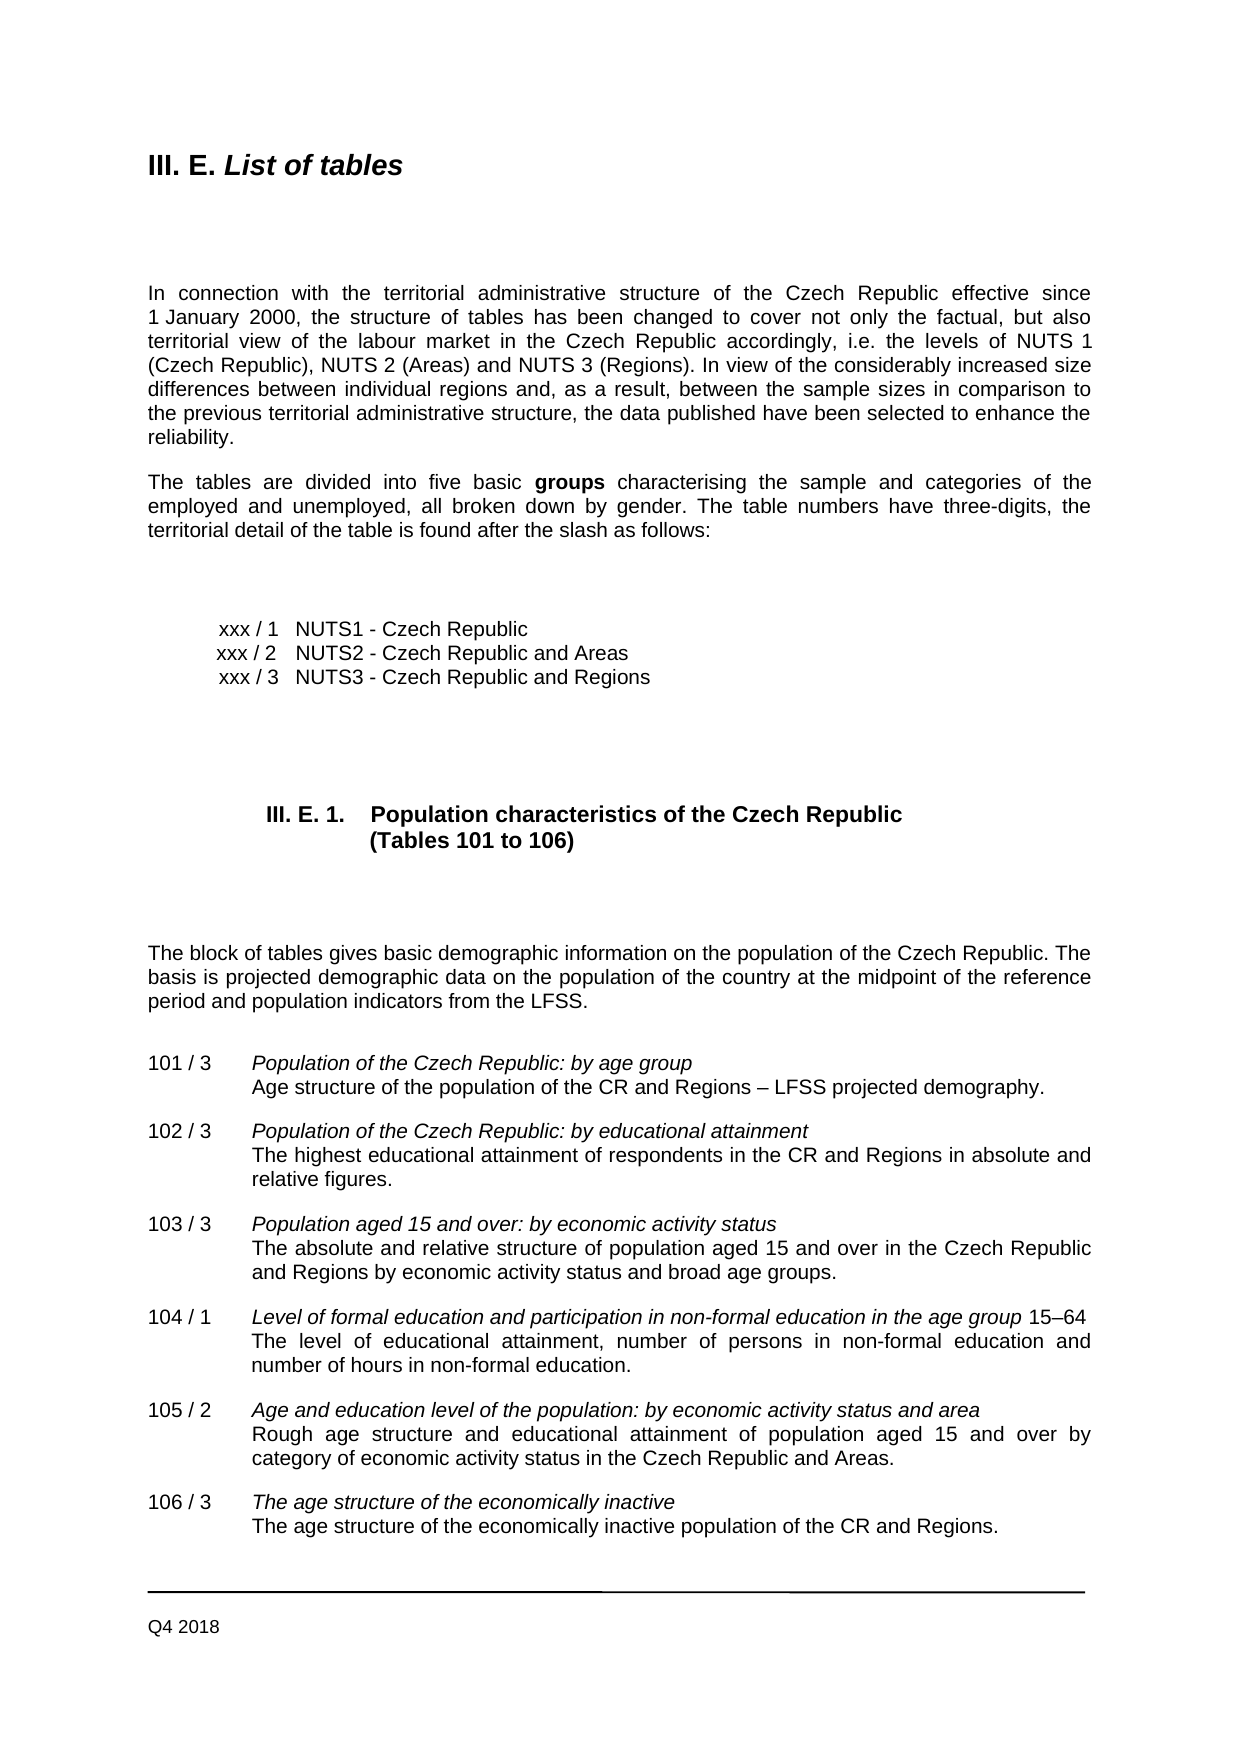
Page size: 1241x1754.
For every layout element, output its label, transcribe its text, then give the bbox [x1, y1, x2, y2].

text The absolute and relative structure of population aged 15 and over in the Czech Republic and Regions by economic activity status and broad age groups. [252, 1236, 1092, 1284]
text xxx / 1 NUTS1 - Czech Republic [148, 617, 1092, 641]
text 104 / 1 Level of formal education and participation in non-formal education in the age group 15–64 [148, 1305, 1092, 1329]
text xxx / 3 NUTS3 - Czech Republic and Regions [148, 664, 1092, 688]
text CZ-ICSE : CZ-ICSE is based on the revised International Classification of Status in Employment – ICSE-93, approved by the 15th International Conference of Labour Statisticians in January 1993. The ICSE-93 is obligatory at the one-digit level, more detailed breakdown is recommended. CZ-ISCE is obligatory down to the four-digit level. Only economically active persons are included.III. E. List of tables [148, 148, 1092, 181]
text In connection with the territorial administrative structure of the Czech Republic effective since 1 January 2000, the structure of tables has been changed to cover not only the factual, but also territorial view of the labour market in the Czech Republic accordingly, i.e. the levels of NUTS 1 (Czech Republic), NUTS 2 (Areas) and NUTS 3 (Regions). In view of the considerably increased size differences between individual regions and, as a result, between the sample sizes in comparison to the previous territorial administrative structure, the data published have been selected to enhance the reliability. [148, 281, 1092, 449]
text The level of educational attainment, number of persons in non-formal education and number of hours in non-formal education. [251, 1329, 1092, 1377]
text 105 / 2 Age and education level of the population: by economic activity status and area [148, 1397, 1092, 1421]
text (Tables 101 to 106) [148, 827, 1092, 854]
text 106 / 3 The age structure of the economically inactive [148, 1490, 1092, 1514]
text 101 / 3 Population of the Czech Republic: by age group [148, 1051, 1092, 1074]
text Age structure of the population of the CR and Regions – LFSS projected demography. [252, 1074, 1092, 1098]
text The block of tables gives basic demographic information on the population of the Czech Republic. The basis is projected demographic data on the population of the country at the midpoint of the reference period and population indicators from the LFSS. [148, 941, 1092, 1013]
text The tables are divided into five basic groups characterising the sample and categories of the employed and unemployed, all broken down by gender. The table numbers have three-digits, the territorial detail of the table is found after the slash as follows: [148, 470, 1092, 542]
list Population characteristics of the Czech Republic [148, 801, 1092, 827]
text 102 / 3 Population of the Czech Republic: by educational attainment [148, 1119, 1092, 1143]
text Rough age structure and educational attainment of population aged 15 and over by category of economic activity status in the Czech Republic and Areas. [252, 1421, 1092, 1469]
text xxx / 2 NUTS2 - Czech Republic and Areas [148, 641, 1092, 664]
text The highest educational attainment of respondents in the CR and Regions in absolute and relative figures. [252, 1143, 1092, 1191]
text The age structure of the economically inactive population of the CR and Regions. [252, 1514, 1092, 1538]
text 103 / 3 Population aged 15 and over: by economic activity status [148, 1212, 1092, 1236]
